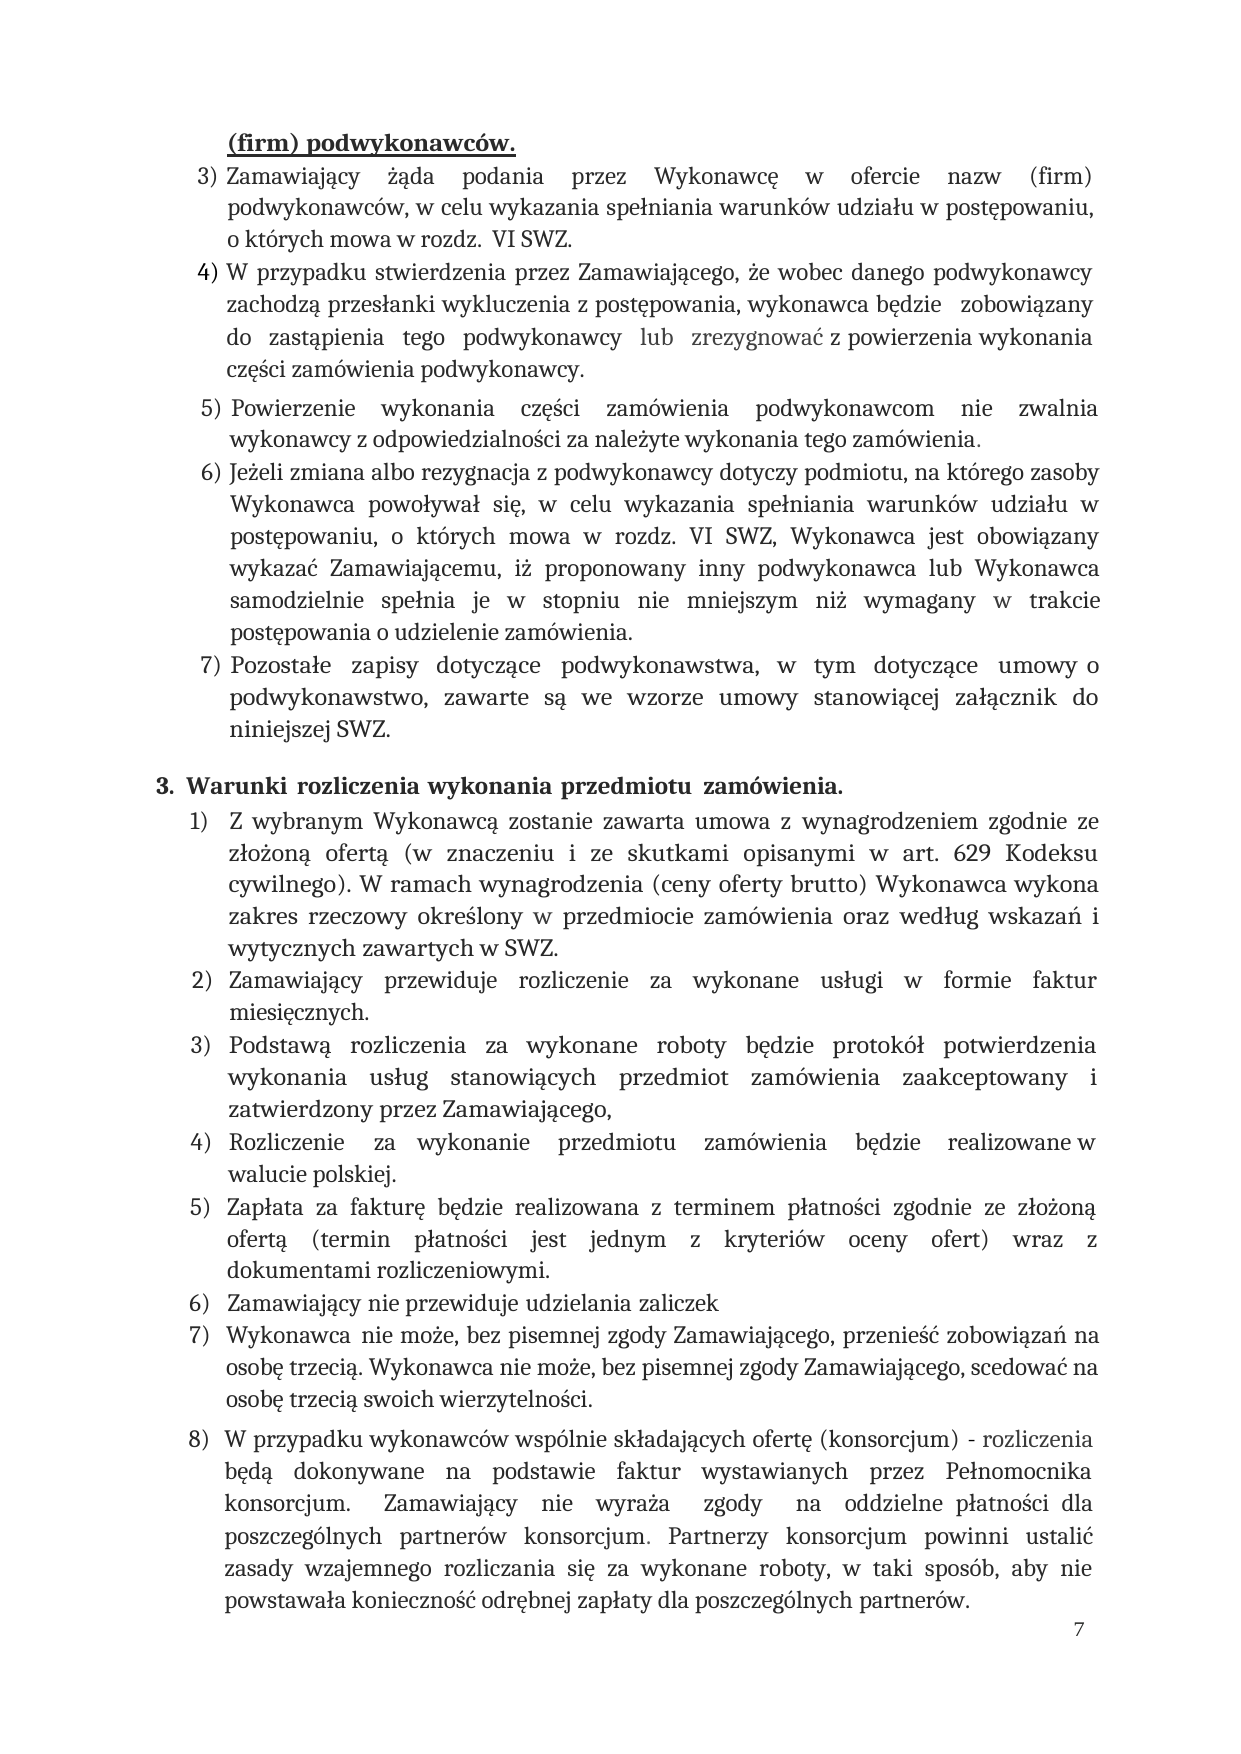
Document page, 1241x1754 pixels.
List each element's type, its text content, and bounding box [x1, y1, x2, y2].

list Jeżeli zmiana albo rezygnacja z podwykonawcy dotyczy podmiotu, na którego zasoby Wykonawca powoływał się, w celu wykazania spełniania warunków udziału w postępowaniu, o których mowa w rozdz. VI SWZ, Wykonawca jest obowiązany wykazać Zamawiającemu, iż proponowany inny podwykonawca lub Wykonawca samodzielnie spełnia je w stopniu nie mniejszym niż wymagany w trakcie postępowania o udzielenie zamówienia. [201, 458, 1100, 646]
list W przypadku stwierdzenia przez Zamawiającego, że wobec danego podwykonawcy zachodzą przesłanki wykluczenia z postępowania, wykonawca będzie zobowiązany do zastąpienia tego podwykonawcy lub zrezygnować z powierzenia wykonania części zamówienia podwykonawcy. [197, 258, 1093, 383]
list Pozostałe zapisy dotyczące podwykonawstwa, w tym dotyczące umowy o podwykonawstwo, zawarte są we wzorze umowy stanowiącej załącznik do niniejszej SWZ. [200, 651, 1099, 744]
list Rozliczenie za wykonanie przedmiotu zamówienia będzie realizowane w walucie polskiej. [190, 1128, 1096, 1189]
list Zapłata za fakturę będzie realizowana z terminem płatności zgodnie ze złożoną ofertą (termin płatności jest jednym z kryteriów oceny ofert) wraz z dokumentami rozliczeniowymi. [190, 1193, 1098, 1285]
list Zamawiający nie przewiduje udzielania zaliczek [189, 1288, 1117, 1317]
list Zamawiający żąda podania przez Wykonawcę w ofercie nazw (firm) podwykonawców, w celu wykazania spełniania warunków udziału w postępowaniu, o których mowa w rozdz. VI SWZ. [197, 162, 1094, 253]
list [198, 129, 1094, 158]
list Wykonawca nie może, bez pisemnej zgody Zamawiającego, przenieść zobowiązań na osobę trzecią. Wykonawca nie może, bez pisemnej zgody Zamawiającego, scedować na osobę trzecią swoich wierzytelności. [189, 1321, 1100, 1414]
subtitle Warunki rozliczenia wykonania przedmiotu zamówienia. [156, 772, 1117, 800]
list Powierzenie wykonania części zamówienia podwykonawcom nie zwalnia wykonawcy z odpowiedzialności za należyte wykonania tego zamówienia. [201, 393, 1099, 454]
list Z wybranym Wykonawcą zostanie zawarta umowa z wynagrodzeniem zgodnie ze złożoną ofertą (w znaczeniu i ze skutkami opisanymi w art. 629 Kodeksu cywilnego). W ramach wynagrodzenia (ceny oferty brutto) Wykonawca wykona zakres rzeczowy określony w przedmiocie zamówienia oraz według wskazań i wytycznych zawartych w SWZ. [190, 807, 1099, 962]
list Zamawiający przewiduje rozliczenie za wykonane usługi w formie faktur miesięcznych. [192, 966, 1098, 1027]
list Podstawą rozliczenia za wykonane roboty będzie protokół potwierdzenia wykonania usług stanowiących przedmiot zamówienia zaakceptowany i zatwierdzony przez Zamawiającego, [191, 1031, 1098, 1124]
list W przypadku wykonawców wspólnie składających ofertę (konsorcjum) - rozliczenia będą dokonywane na podstawie faktur wystawianych przez Pełnomocnika konsorcjum. Zamawiający nie wyraża zgody na oddzielne płatności dla poszczególnych partnerów konsorcjum. Partnerzy konsorcjum powinni ustalić zasady wzajemnego rozliczania się za wykonane roboty, w taki sposób, aby nie powstawała konieczność odrębnej zapłaty dla poszczególnych partnerów. [188, 1424, 1093, 1615]
